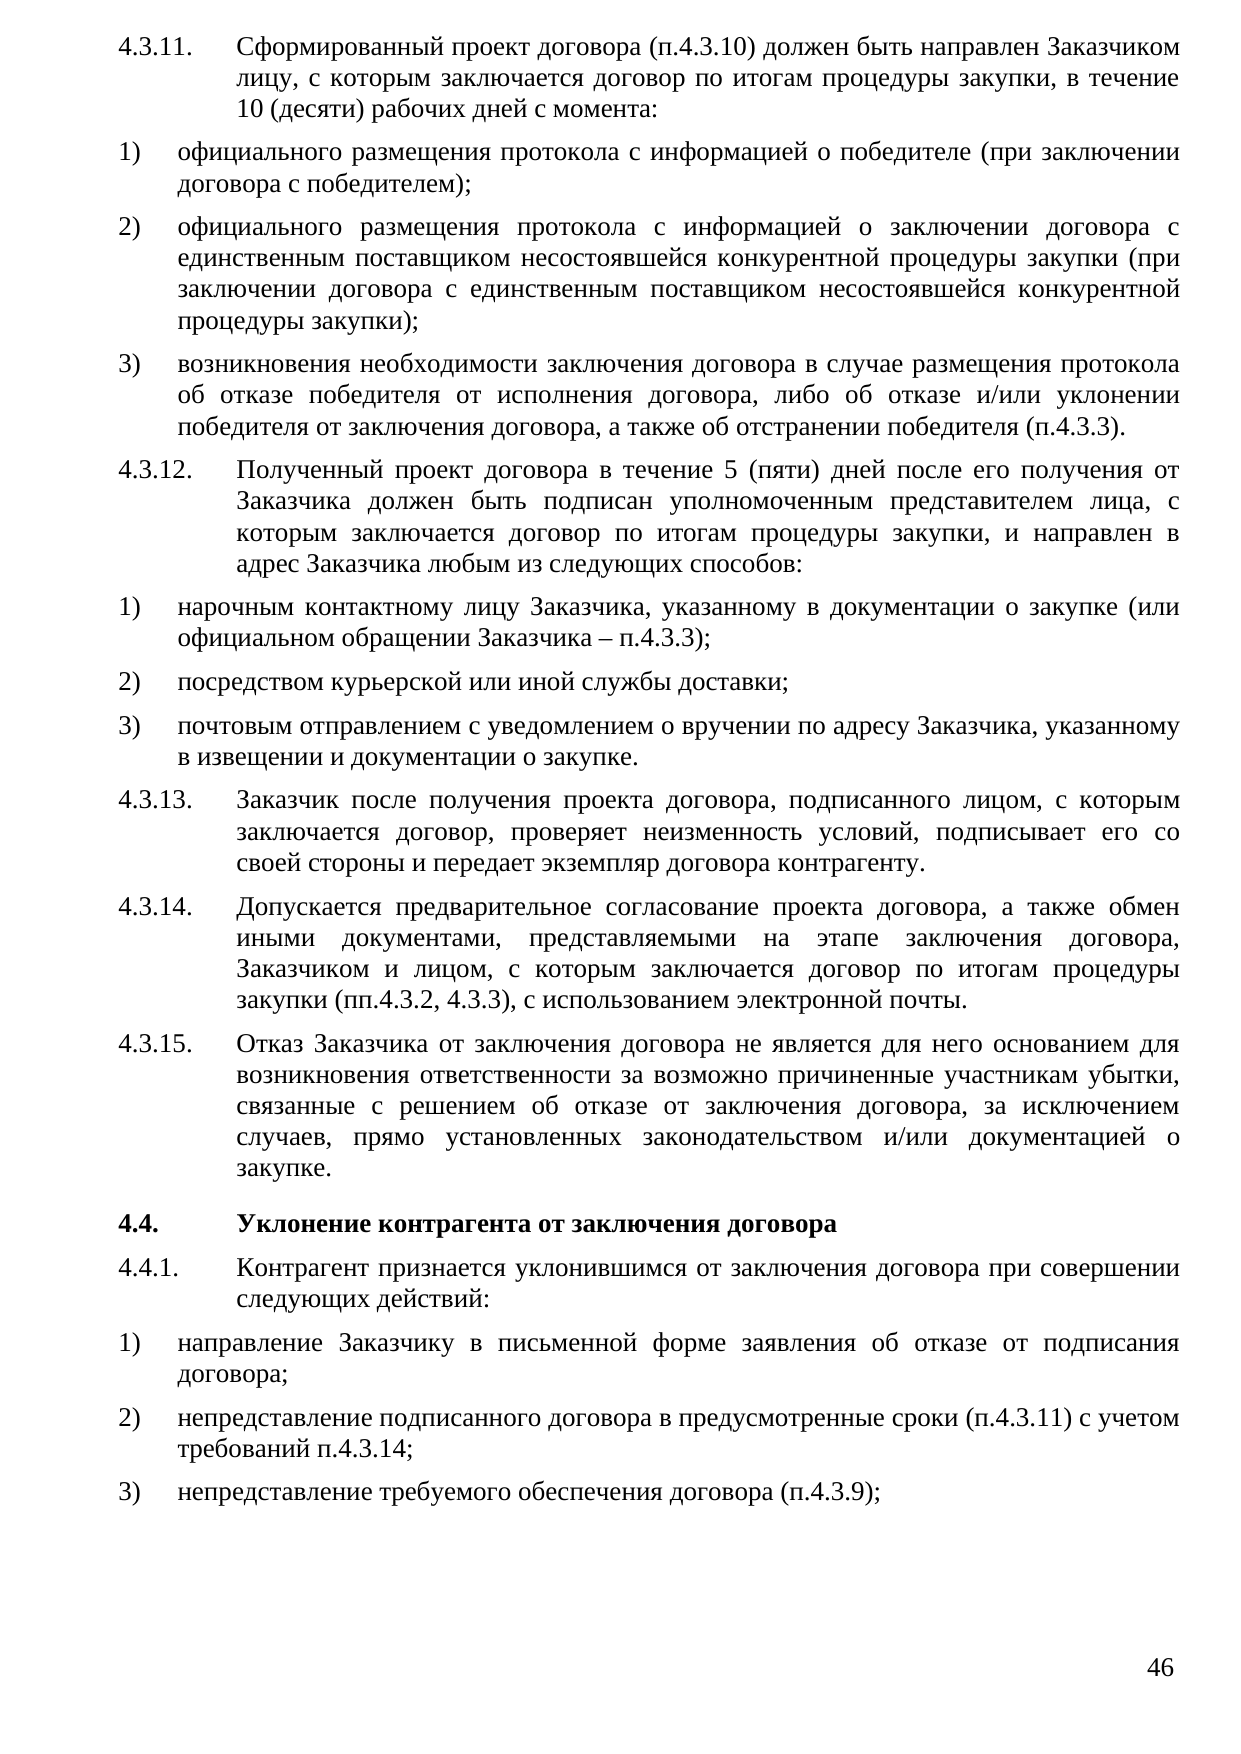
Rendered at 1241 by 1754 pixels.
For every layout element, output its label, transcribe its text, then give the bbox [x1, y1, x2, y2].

text посредством курьерской или иной службы доставки; [118, 665, 1181, 696]
text официального размещения протокола с информацией о заключении договора с единственным поставщиком несостоявшейся конкурентной процедуры закупки (при заключении договора с единственным поставщиком несостоявшейся конкурентной процедуры закупки); [118, 210, 1181, 335]
text Контрагент признается уклонившимся от заключения договора при совершении следующих действий: [118, 1251, 1181, 1313]
text официального размещения протокола с информацией о победителе (при заключении договора с победителем); [118, 136, 1181, 198]
text нарочным контактному лицу Заказчика, указанному в документации о закупке (или официальном обращении Заказчика – п.4.3.3); [118, 590, 1181, 653]
text направление Заказчику в письменной форме заявления об отказе от подписания договора; [118, 1326, 1181, 1388]
text Допускается предварительное согласование проекта договора, а также обмен иными документами, представляемыми на этапе заключения договора, Заказчиком и лицом, с которым заключается договор по итогам процедуры закупки (пп.4.3.2, 4.3.3), с использованием электронной почты. [118, 889, 1181, 1014]
text почтовым отправлением с уведомлением о вручении по адресу Заказчика, указанному в извещении и документации о закупке. [118, 709, 1181, 771]
text непредставление требуемого обеспечения договора (п.4.3.9); [118, 1475, 1181, 1507]
text непредставление подписанного договора в предусмотренные сроки (п.4.3.11) с учетом требований п.4.3.14; [118, 1401, 1181, 1463]
text Полученный проект договора в течение 5 (пяти) дней после его получения от Заказчика должен быть подписан уполномоченным представителем лица, с которым заключается договор по итогам процедуры закупки, и направлен в адрес Заказчика любым из следующих способов: [118, 453, 1181, 578]
text Уклонение контрагента от заключения договора [118, 1207, 1181, 1238]
text Заказчик после получения проекта договора, подписанного лицом, с которым заключается договор, проверяет неизменность условий, подписывает его со своей стороны и передает экземпляр договора контрагенту. [118, 784, 1181, 877]
text Сформированный проект договора (п.4.3.10) должен быть направлен Заказчиком лицу, с которым заключается договор по итогам процедуры закупки, в течение 10 (десяти) рабочих дней с момента: [118, 29, 1181, 123]
text Отказ Заказчика от заключения договора не является для него основанием для возникновения ответственности за возможно причиненные участникам убытки, связанные с решением об отказе от заключения договора, за исключением случаев, прямо установленных законодательством и/или документацией о закупке. [118, 1027, 1181, 1182]
text возникновения необходимости заключения договора в случае размещения протокола об отказе победителя от исполнения договора, либо об отказе и/или уклонении победителя от заключения договора, а также об отстранении победителя (п.4.3.3). [118, 347, 1181, 441]
